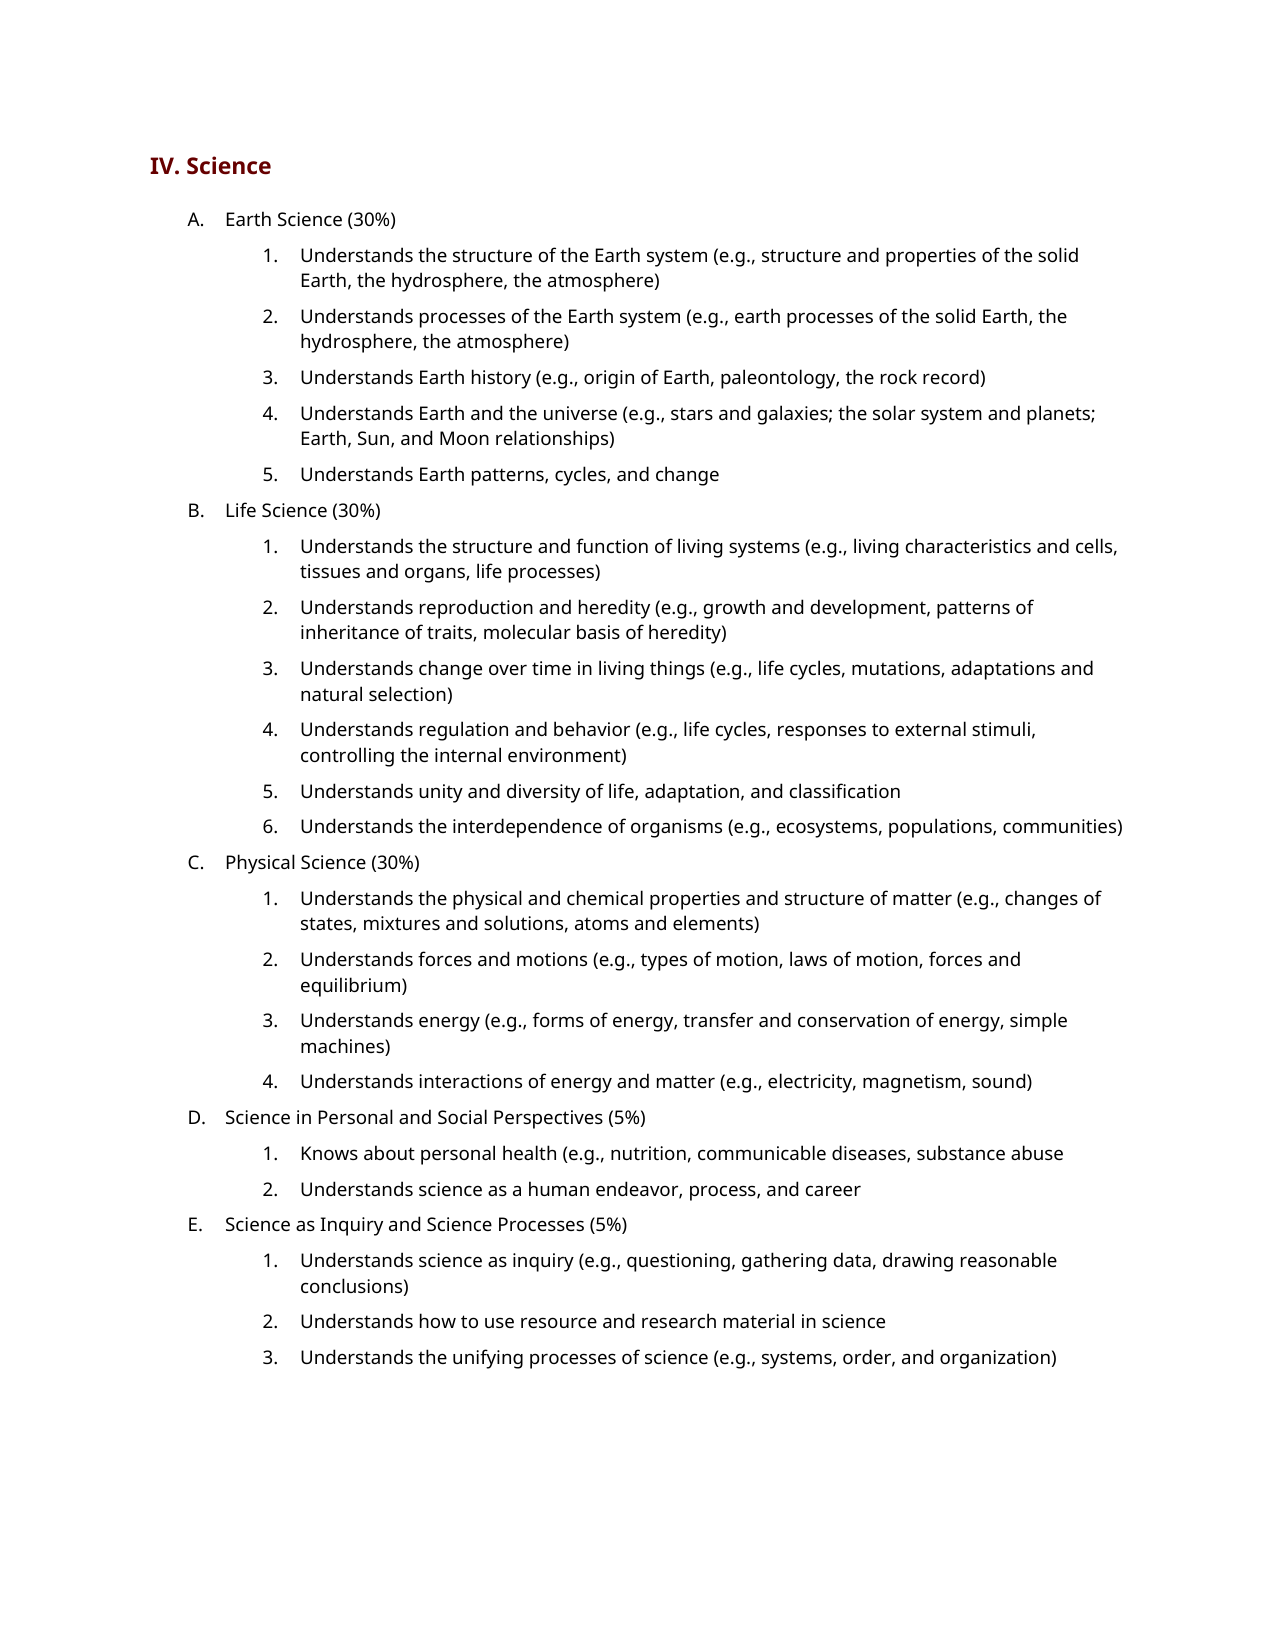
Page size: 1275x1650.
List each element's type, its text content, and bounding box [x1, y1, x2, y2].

list Physical Science (30%) [187, 849, 1125, 875]
list Knows about personal health (e.g., nutrition, communicable diseases, substance abuse [262, 1140, 1125, 1166]
list Understands the physical and chemical properties and structure of matter (e.g., changes of states, mixtures and solutions, atoms and elements) [262, 885, 1125, 936]
list Understands science as inquiry (e.g., questioning, gathering data, drawing reasonable conclusions) [262, 1247, 1125, 1298]
list Understands the structure and function of living systems (e.g., living characteristics and cells, tissues and organs, life processes) [262, 533, 1125, 584]
list Understands forces and motions (e.g., types of motion, laws of motion, forces and equilibrium) [262, 946, 1125, 997]
list Understands the interdependence of organisms (e.g., ecosystems, populations, communities) [262, 814, 1125, 839]
list Science in Personal and Social Perspectives (5%) [187, 1104, 1125, 1130]
list Understands how to use resource and research material in science [262, 1309, 1125, 1334]
list Understands Earth history (e.g., origin of Earth, paleontology, the rock record) [262, 364, 1125, 390]
list Life Science (30%) [187, 497, 1125, 523]
list Understands the unifying processes of science (e.g., systems, order, and organization) [262, 1344, 1125, 1370]
list Understands science as a human endeavor, process, and career [262, 1176, 1125, 1202]
list Understands reproduction and heredity (e.g., growth and development, patterns of inheritance of traits, molecular basis of heredity) [262, 594, 1125, 645]
list Understands Earth patterns, cycles, and change [262, 461, 1125, 487]
list Understands processes of the Earth system (e.g., earth processes of the solid Earth, the hydrosphere, the atmosphere) [262, 303, 1125, 354]
list Understands energy (e.g., forms of energy, transfer and conservation of energy, simple machines) [262, 1008, 1125, 1059]
list Understands unity and diversity of life, adaptation, and classification [262, 778, 1125, 803]
list Understands change over time in living things (e.g., life cycles, mutations, adaptations and natural selection) [262, 655, 1125, 706]
list Earth Science (30%) [187, 206, 1125, 232]
list Understands interactions of energy and matter (e.g., electricity, magnetism, sound) [262, 1069, 1125, 1094]
text IV. Science [150, 150, 1125, 181]
list Understands Earth and the universe (e.g., stars and galaxies; the solar system and planets; Earth, Sun, and Moon relationships) [262, 400, 1125, 451]
list Understands regulation and behavior (e.g., life cycles, responses to external stimuli, controlling the internal environment) [262, 717, 1125, 768]
list Understands the structure of the Earth system (e.g., structure and properties of the solid Earth, the hydrosphere, the atmosphere) [262, 242, 1125, 293]
list Science as Inquiry and Science Processes (5%) [187, 1212, 1125, 1237]
